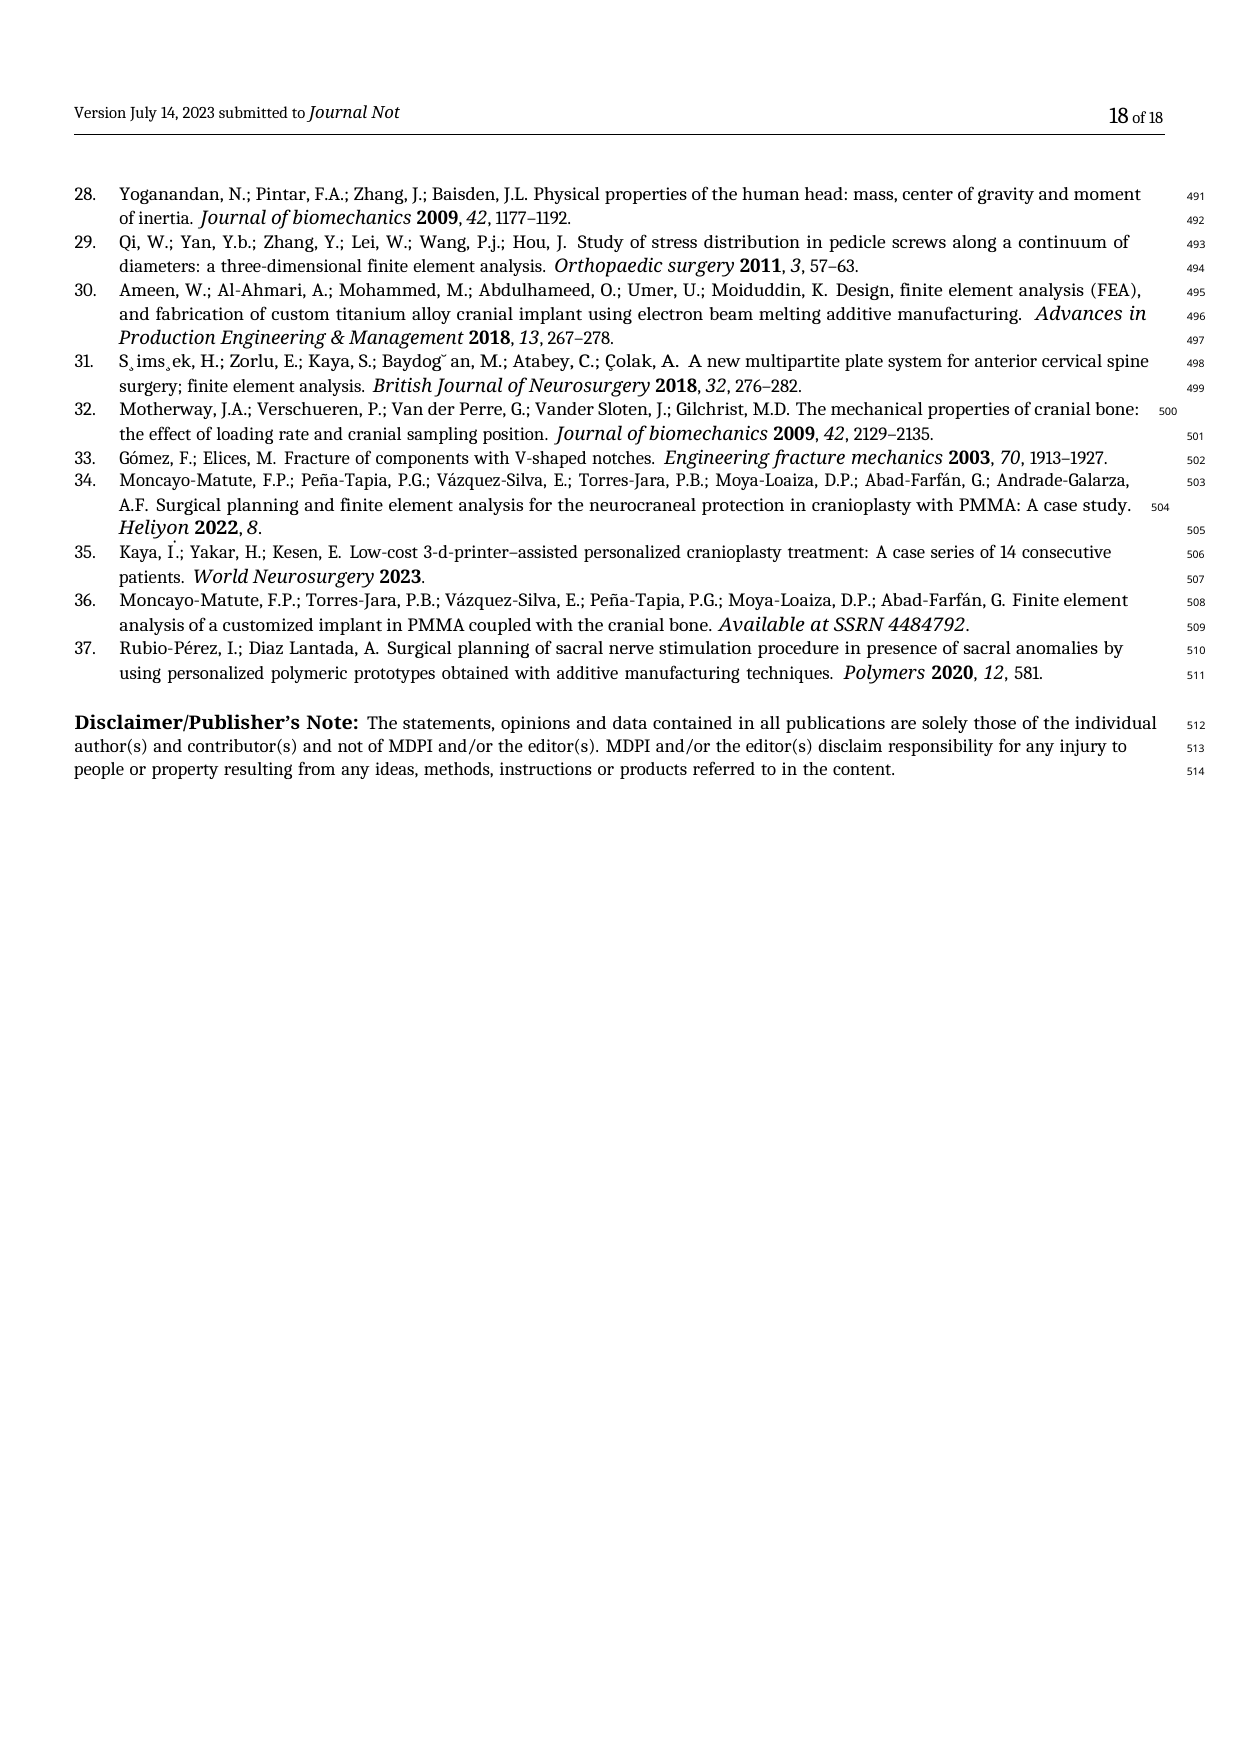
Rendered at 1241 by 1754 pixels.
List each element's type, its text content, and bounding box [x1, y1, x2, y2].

text patients. World Neurosurgery 2023. 507 [119, 563, 1217, 588]
list Qi, W.; Yan, Y.b.; Zhang, Y.; Lei, W.; Wang, P.j.; Hou, J. Study of stress distribution in pedicle screws along a continuum of 493 [74, 230, 1217, 253]
text Disclaimer/Publisher’s Note: The statements, opinions and data contained in all publications are solely those of the individual 512 [74, 709, 1217, 735]
list Motherway, J.A.; Verschueren, P.; Van der Perre, G.; Vander Sloten, J.; Gilchrist, M.D. The mechanical properties of cranial bone: 500 [74, 398, 1217, 420]
list Kaya, I˙.; Yakar, H.; Kesen, E. Low-cost 3-d-printer–assisted personalized cranioplasty treatment: A case series of 14 consecutive 506 [74, 539, 1217, 563]
text author(s) and contributor(s) and not of MDPI and/or the editor(s). MDPI and/or the editor(s) disclaim responsibility for any injury to 513 [74, 735, 1217, 757]
text diameters: a three-dimensional finite element analysis. Orthopaedic surgery 2011, 3, 57–63. 494 [119, 253, 1217, 278]
text the effect of loading rate and cranial sampling position. Journal of biomechanics 2009, 42, 2129–2135. 501 [119, 420, 1217, 445]
list Gómez, F.; Elices, M. Fracture of components with V-shaped notches. Engineering fracture mechanics 2003, 70, 1913–1927. 502 [74, 445, 1217, 469]
text of inertia. Journal of biomechanics 2009, 42, 1177–1192. 492 [119, 205, 1217, 230]
list Moncayo-Matute, F.P.; Peña-Tapia, P.G.; Vázquez-Silva, E.; Torres-Jara, P.B.; Moya-Loaiza, D.P.; Abad-Farfán, G.; Andrade-Galarza, 503 [74, 470, 1217, 492]
text analysis of a customized implant in PMMA coupled with the cranial bone. Available at SSRN 4484792. 509 [119, 611, 1217, 636]
list Yoganandan, N.; Pintar, F.A.; Zhang, J.; Baisden, J.L. Physical properties of the human head: mass, center of gravity and moment 491 [74, 182, 1217, 205]
text people or property resulting from any ideas, methods, instructions or products referred to in the content. 514 [74, 758, 1217, 780]
list Ameen, W.; Al-Ahmari, A.; Mohammed, M.; Abdulhameed, O.; Umer, U.; Moiduddin, K. Design, finite element analysis (FEA), 495 [74, 278, 1217, 301]
text Heliyon 2022, 8. 505 [118, 515, 1217, 539]
text using personalized polymeric prototypes obtained with additive manufacturing techniques. Polymers 2020, 12, 581. 511 [119, 659, 1217, 684]
text Production Engineering & Management 2018, 13, 267–278. 497 [119, 325, 1217, 349]
text and fabrication of custom titanium alloy cranial implant using electron beam melting additive manufacturing. Advances in 496 [119, 301, 1217, 325]
list Moncayo-Matute, F.P.; Torres-Jara, P.B.; Vázquez-Silva, E.; Peña-Tapia, P.G.; Moya-Loaiza, D.P.; Abad-Farfán, G. Finite element 508 [74, 589, 1217, 611]
text surgery; finite element analysis. British Journal of Neurosurgery 2018, 32, 276–282. 499 [119, 372, 1217, 397]
list S¸ims¸ek, H.; Zorlu, E.; Kaya, S.; Baydog˘ an, M.; Atabey, C.; Çolak, A. A new multipartite plate system for anterior cervical spine 498 [74, 350, 1217, 372]
list Rubio-Pérez, I.; Diaz Lantada, A. Surgical planning of sacral nerve stimulation procedure in presence of sacral anomalies by 510 [74, 637, 1217, 659]
text A.F. Surgical planning and finite element analysis for the neurocraneal protection in cranioplasty with PMMA: A case study. 504 [118, 493, 1217, 515]
